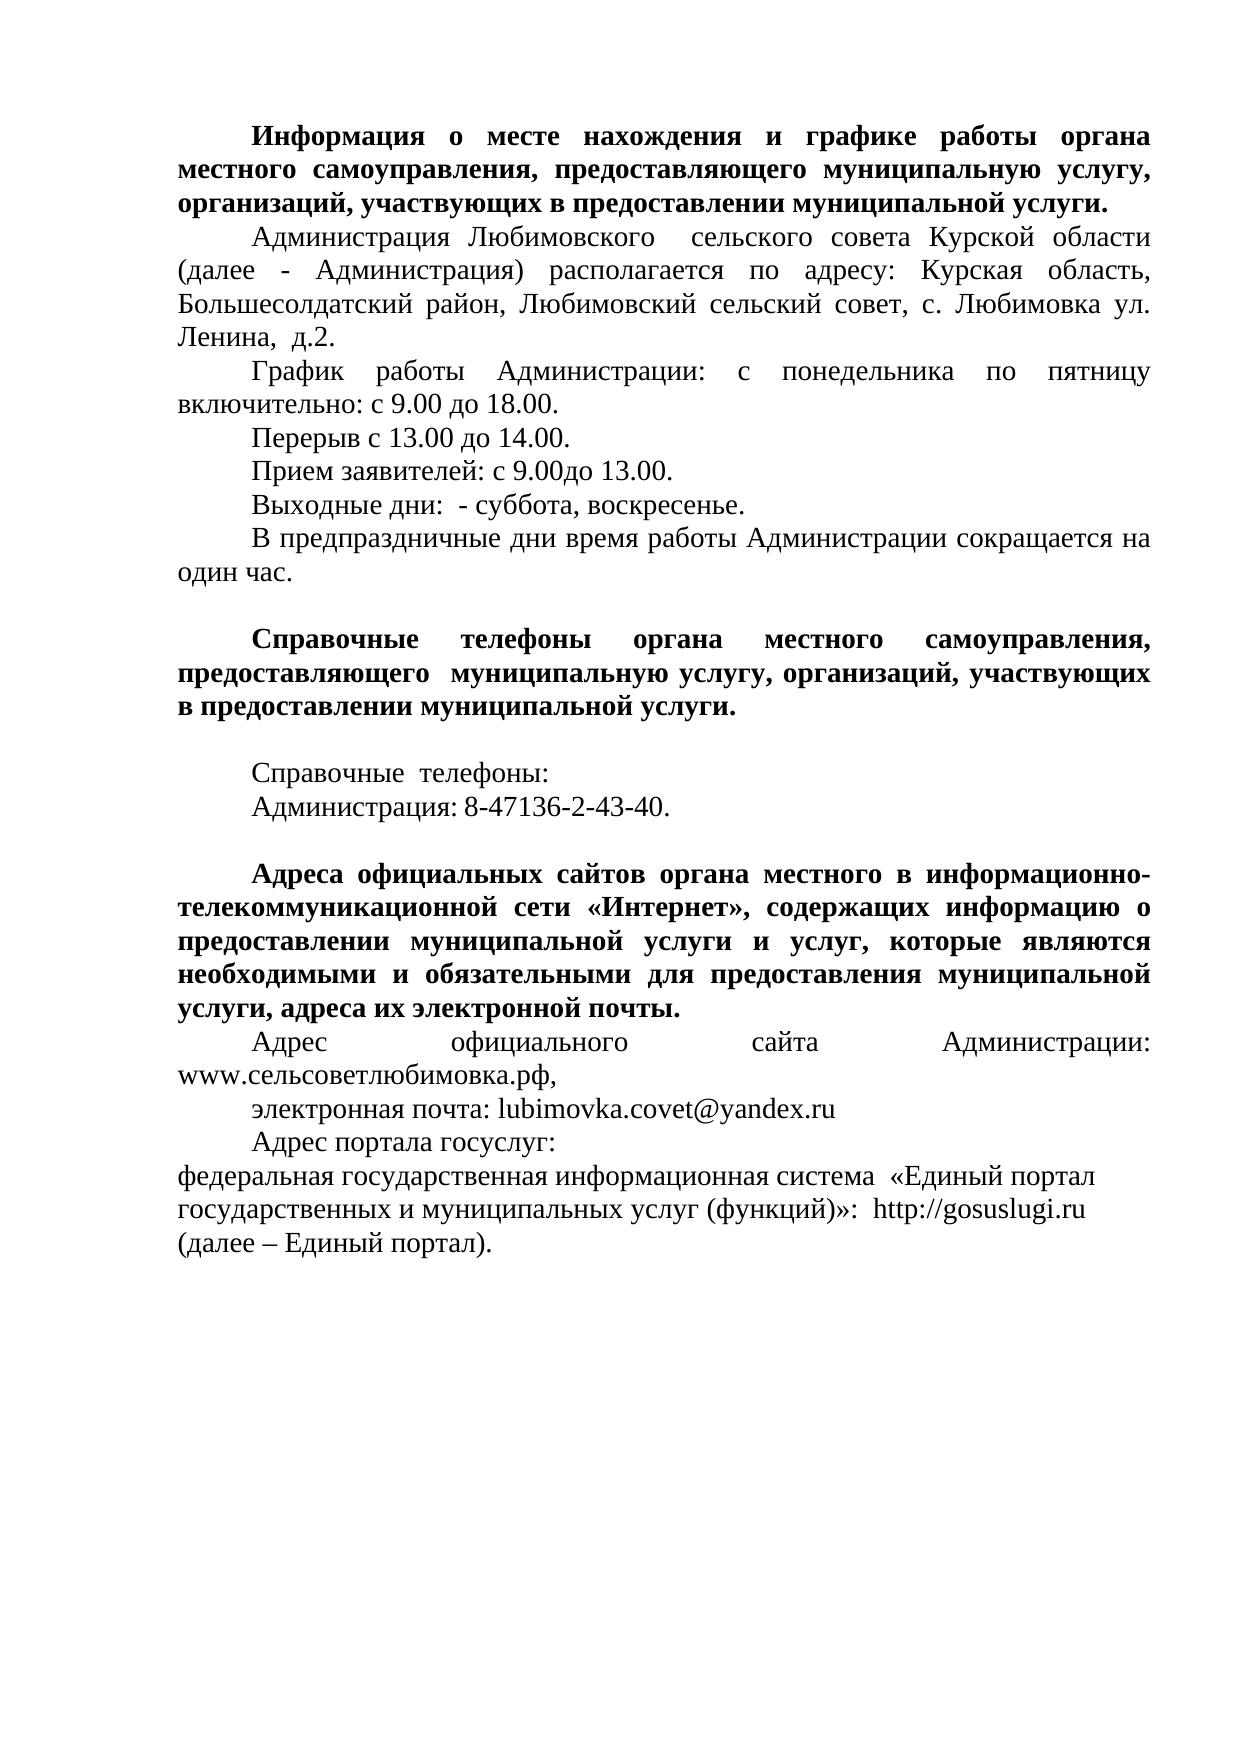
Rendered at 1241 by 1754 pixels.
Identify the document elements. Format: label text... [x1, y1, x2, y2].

text Администрация Любимовского сельского совета Курской области (далее - Администрация) располагается по адресу: Курская область, Большесолдатский район, Любимовский сельский совет, с. Любимовка ул. Ленина, д.2. [177, 219, 1152, 353]
text Справочные телефоны органа местного самоуправления, предоставляющего муниципальную услугу, организаций, участвующих в предоставлении муниципальной услуги. [177, 621, 1152, 722]
text Информация о месте нахождения и графике работы органа местного самоуправления, предоставляющего муниципальную услугу, организаций, участвующих в предоставлении муниципальной услуги. [177, 118, 1152, 219]
text федеральная государственная информационная система «Единый портал государственных и муниципальных услуг (функций)»: http://gosuslugi.ru (далее – Единый портал). [177, 1158, 1152, 1258]
text График работы Администрации: с понедельника по пятницу включительно: с 9.00 до 18.00. [177, 353, 1152, 420]
text Адрес портала госуслуг: [177, 1124, 1152, 1158]
text Перерыв с 13.00 до 14.00. [177, 420, 1152, 453]
text В предпраздничные дни время работы Администрации сокращается на один час. [177, 521, 1152, 588]
text электронная почта: lubimovka.covet@yandex.ru [177, 1091, 1152, 1124]
text Адрес официального сайта Администрации: www.сельсоветлюбимовка.рф, [177, 1024, 1152, 1091]
text Справочные телефоны: [177, 755, 1152, 789]
text Прием заявителей: с 9.00до 13.00. [177, 453, 1152, 487]
text Выходные дни: - суббота, воскресенье. [177, 487, 1152, 521]
text Администрация: 8-47136-2-43-40. [177, 789, 1152, 822]
text Адреса официальных сайтов органа местного в информационно-телекоммуникационной сети «Интернет», содержащих информацию о предоставлении муниципальной услуги и услуг, которые являются необходимыми и обязательными для предоставления муниципальной услуги, адреса их электронной почты. [177, 856, 1152, 1024]
